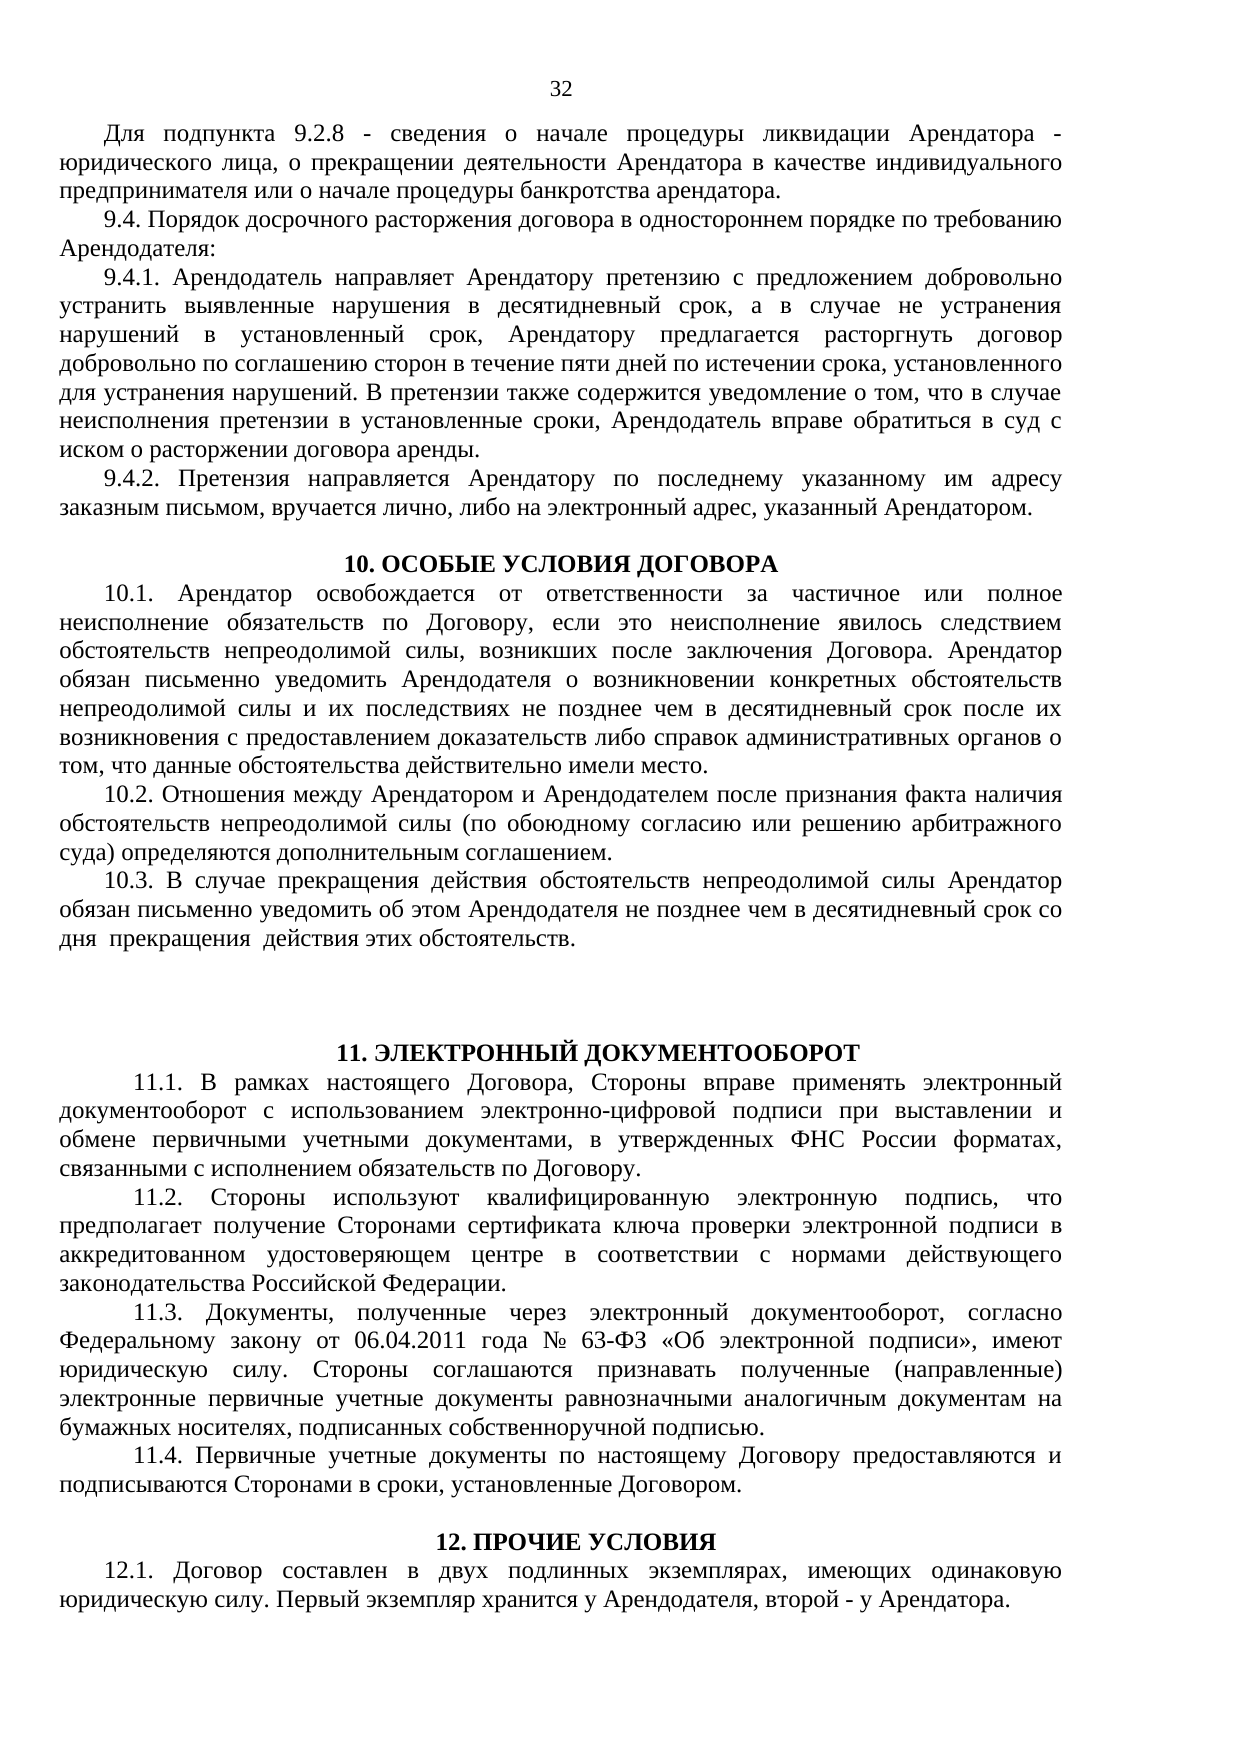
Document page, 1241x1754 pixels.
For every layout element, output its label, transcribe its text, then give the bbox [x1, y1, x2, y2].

text 9.4.2. Претензия направляется Арендатору по последнему указанному им адресу заказным письмом, вручается лично, либо на электронный адрес, указанный Арендатором. [59, 463, 1063, 521]
text 11. ЭЛЕКТРОННЫЙ ДОКУМЕНТООБОРОТ [59, 1038, 1063, 1067]
text 9.4.1. Арендодатель направляет Арендатору претензию с предложением добровольно устранить выявленные нарушения в десятидневный срок, а в случае не устранения нарушений в установленный срок, Арендатору предлагается расторгнуть договор добровольно по соглашению сторон в течение пяти дней по истечении срока, установленного для устранения нарушений. В претензии также содержится уведомление о том, что в случае неисполнения претензии в установленные сроки, Арендодатель вправе обратиться в суд с иском о расторжении договора аренды. [59, 262, 1063, 463]
text 11.2. Стороны используют квалифицированную электронную подпись, что предполагает получение Сторонами сертификата ключа проверки электронной подписи в аккредитованном удостоверяющем центре в соответствии с нормами действующего законодательства Российской Федерации. [59, 1182, 1063, 1297]
text 11.1. В рамках настоящего Договора, Стороны вправе применять электронный документооборот с использованием электронно-цифровой подписи при выставлении и обмене первичными учетными документами, в утвержденных ФНС России форматах, связанными с исполнением обязательств по Договору. [59, 1067, 1063, 1182]
text 10.3. В случае прекращения действия обстоятельств непреодолимой силы Арендатор обязан письменно уведомить об этом Арендодателя не позднее чем в десятидневный срок со дня прекращения действия этих обстоятельств. [59, 866, 1063, 952]
text 10.2. Отношения между Арендатором и Арендодателем после признания факта наличия обстоятельств непреодолимой силы (по обоюдному согласию или решению арбитражного суда) определяются дополнительным соглашением. [59, 779, 1063, 866]
text Для подпункта 9.2.8 - сведения о начале процедуры ликвидации Арендатора - юридического лица, о прекращении деятельности Арендатора в качестве индивидуального предпринимателя или о начале процедуры банкротства арендатора. [59, 118, 1063, 204]
text 12. ПРОЧИЕ УСЛОВИЯ [59, 1527, 1063, 1556]
text 10.1. Арендатор освобождается от ответственности за частичное или полное неисполнение обязательств по Договору, если это неисполнение явилось следствием обстоятельств непреодолимой силы, возникших после заключения Договора. Арендатор обязан письменно уведомить Арендодателя о возникновении конкретных обстоятельств непреодолимой силы и их последствиях не позднее чем в десятидневный срок после их возникновения с предоставлением доказательств либо справок административных органов о том, что данные обстоятельства действительно имели место. [59, 578, 1063, 779]
text 11.3. Документы, полученные через электронный документооборот, согласно Федеральному закону от 06.04.2011 года № 63-ФЗ «Об электронной подписи», имеют юридическую силу. Стороны соглашаются признавать полученные (направленные) электронные первичные учетные документы равнозначными аналогичным документам на бумажных носителях, подписанных собственноручной подписью. [59, 1297, 1063, 1441]
text 11.4. Первичные учетные документы по настоящему Договору предоставляются и подписываются Сторонами в сроки, установленные Договором. [59, 1441, 1063, 1498]
text 10. ОСОБЫЕ УСЛОВИЯ ДОГОВОРА [59, 549, 1063, 578]
text 9.4. Порядок досрочного расторжения договора в одностороннем порядке по требованию Арендодателя: [59, 204, 1063, 262]
text 12.1. Договор составлен в двух подлинных экземплярах, имеющих одинаковую юридическую силу. Первый экземпляр хранится у Арендодателя, второй - у Арендатора. [59, 1556, 1063, 1613]
